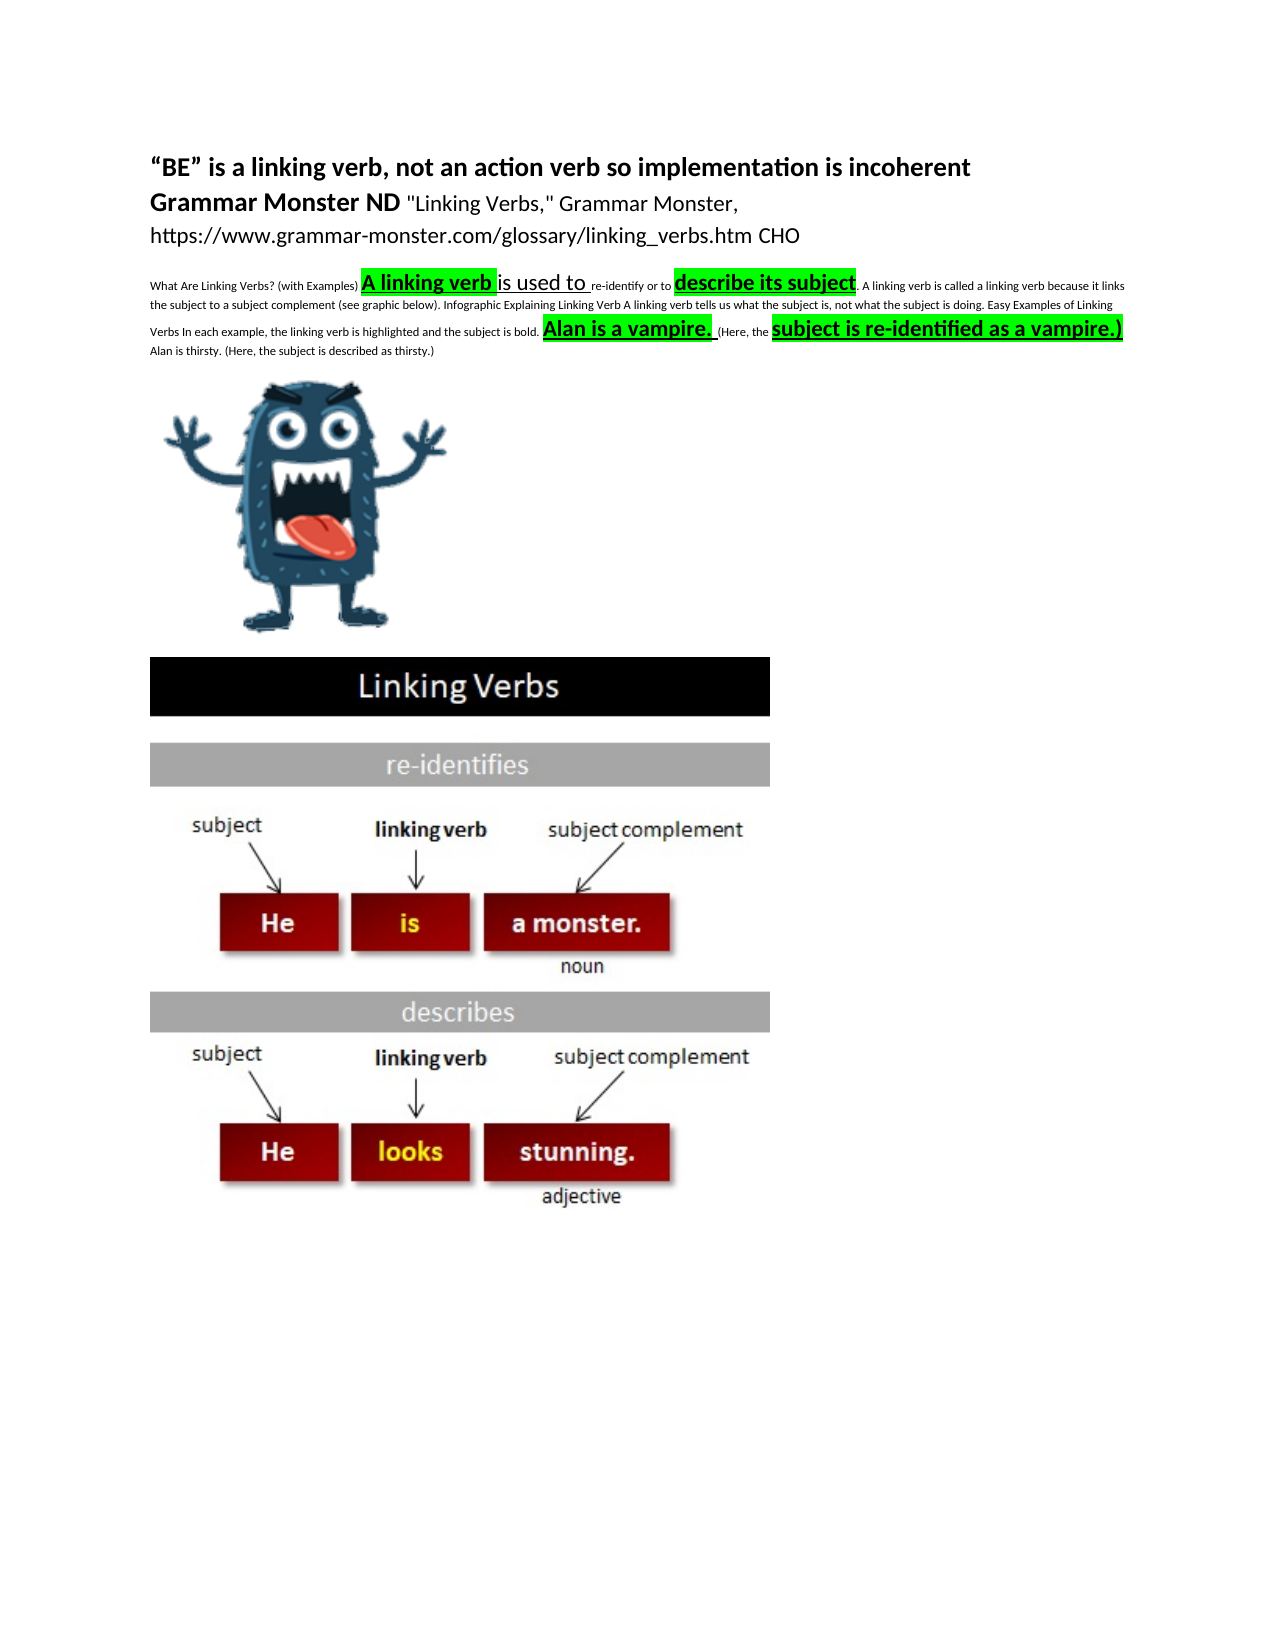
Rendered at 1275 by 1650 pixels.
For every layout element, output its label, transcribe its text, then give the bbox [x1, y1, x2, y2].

picture [150, 376, 478, 639]
text Grammar Monster ND "Linking Verbs," Grammar Monster, https://www.grammar-monster.com/glossary/linking_verbs.htm CHO [150, 186, 1125, 249]
subtitle “BE” is a linking verb, not an action verb so implementation is incoherent [150, 150, 1125, 183]
picture [150, 657, 770, 1219]
text What Are Linking Verbs? (with Examples) A linking verb is used to re-identify or to describe its subject. A linking verb is called a linking verb because it links the subject to a subject complement (see graphic below). Infographic Explaining Linking Verb A linking verb tells us what the subject is, not what the subject is doing. Easy Examples of Linking Verbs In each example, the linking verb is highlighted and the subject is bold. Alan is a vampire. (Here, the subject is re-identified as a vampire.) Alan is thirsty. (Here, the subject is described as thirsty.) [150, 268, 1125, 359]
